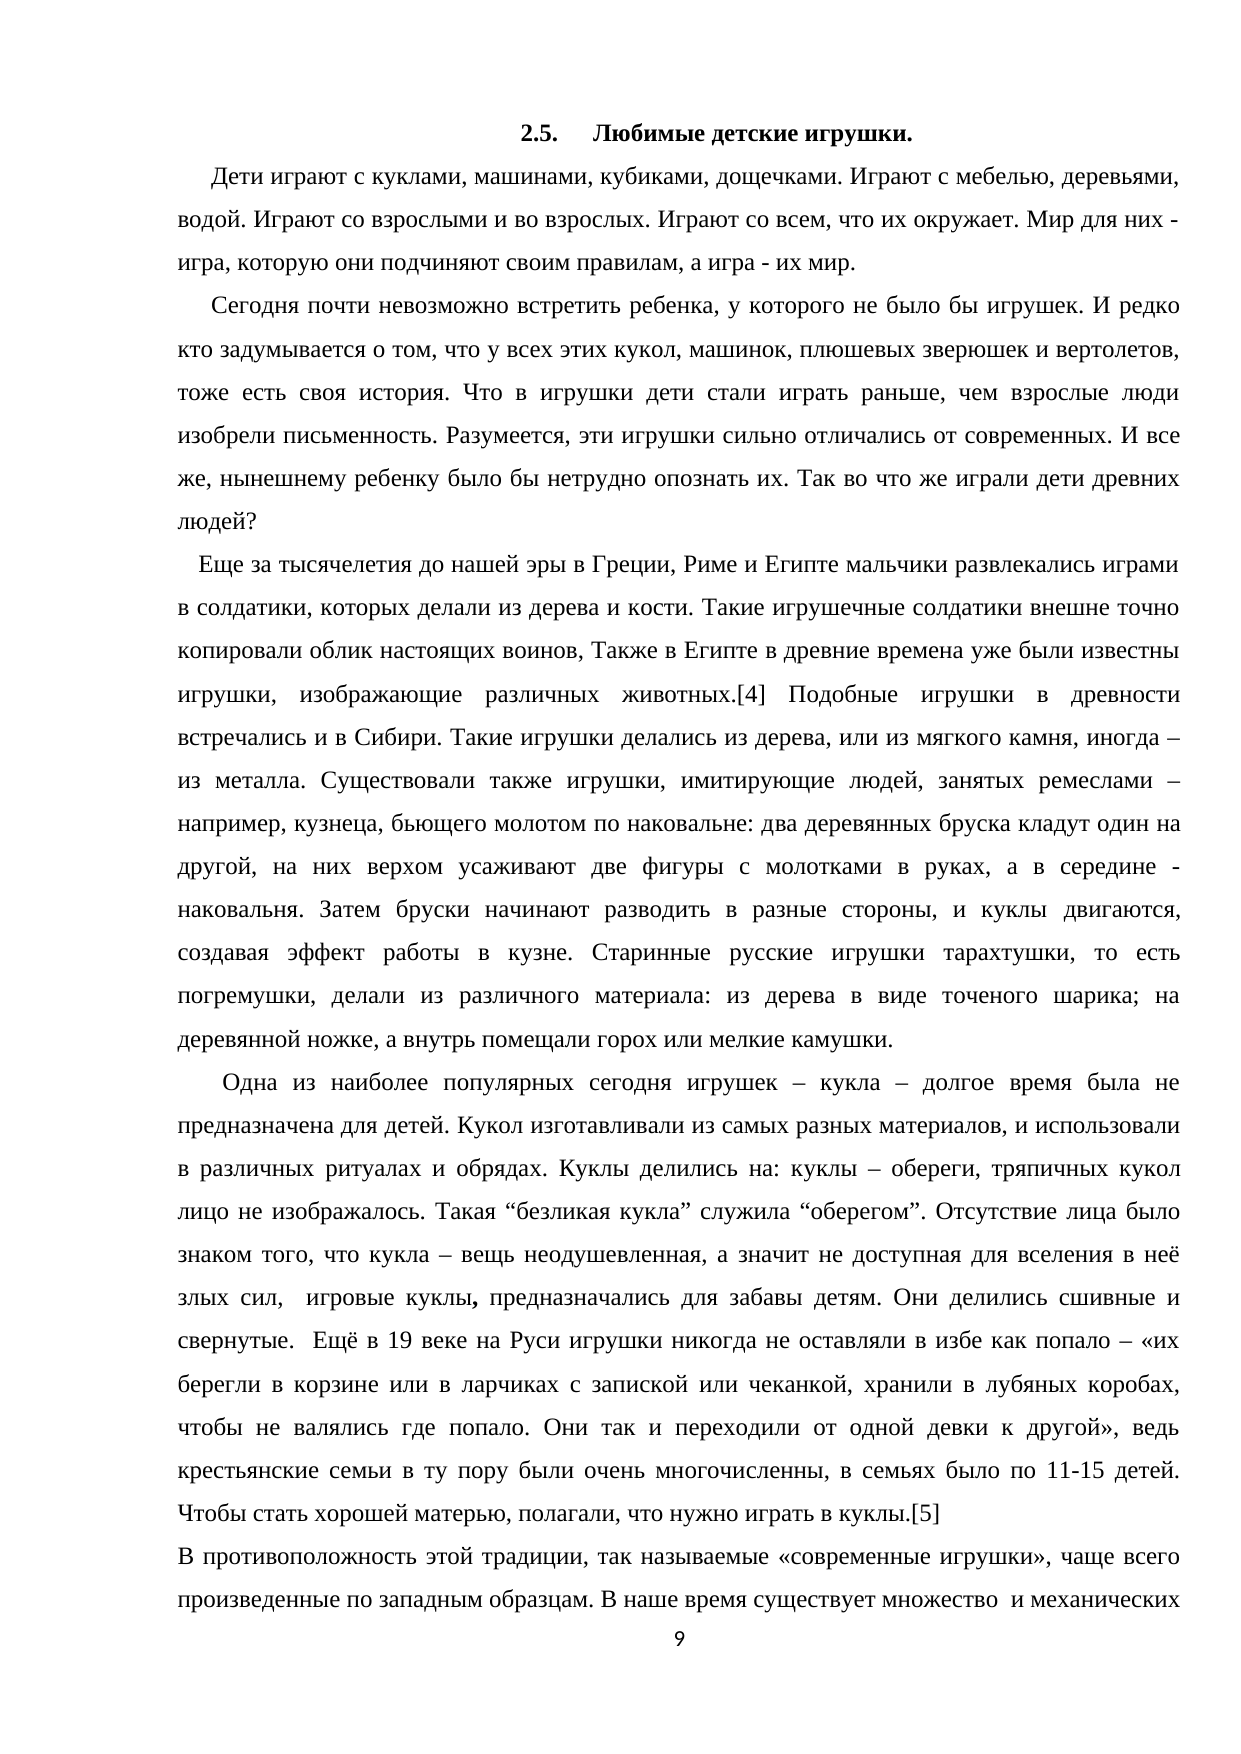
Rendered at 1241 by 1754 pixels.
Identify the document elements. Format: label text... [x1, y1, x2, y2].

text Еще за тысячелетия до нашей эры в Греции, Риме и Египте мальчики развлекались играми в солдатики, которых делали из дерева и кости. Такие игрушечные солдатики внешне точно копировали облик настоящих воинов, Также в Египте в древние времена уже были известны игрушки, изображающие различных животных.[4] Подобные игрушки в древности встречались и в Сибири. Такие игрушки делались из дерева, или из мягкого камня, иногда – из металла. Существовали также игрушки, имитирующие людей, занятых ремеслами – например, кузнеца, бьющего молотом по наковальне: два деревянных бруска кладут один на другой, на них верхом усаживают две фигуры с молотками в руках, а в середине - наковальня. Затем бруски начинают разводить в разные стороны, и куклы двигаются, создавая эффект работы в кузне. Старинные русские игрушки тарахтушки, то есть погремушки, делали из различного материала: из дерева в виде точеного шарика; на деревянной ножке, а внутрь помещали горох или мелкие камушки. [177, 549, 1181, 1052]
text Сегодня почти невозможно встретить ребенка, у которого не было бы игрушек. И редко кто задумывается о том, что у всех этих кукол, машинок, плюшевых зверюшек и вертолетов, тоже есть своя история. Что в игрушки дети стали играть раньше, чем взрослые люди изобрели письменность. Разумеется, эти игрушки сильно отличались от современных. И все же, нынешнему ребенку было бы нетрудно опознать их. Так во что же играли дети древних людей? [177, 291, 1181, 535]
text Дети играют с куклами, машинами, кубиками, дощечками. Играют с мебелью, деревьями, водой. Играют со взрослыми и во взрослых. Играют со всем, что их окружает. Мир для них - игра, которую они подчиняют своим правилам, а игра - их мир. [177, 161, 1181, 276]
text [177, 1541, 1181, 1613]
list Любимые детские игрушки. [252, 118, 1181, 147]
text Одна из наиболее популярных сегодня игрушек – кукла – долгое время была не предназначена для детей. Кукол изготавливали из самых разных материалов, и использовали в различных ритуалах и обрядах. Куклы делились на: куклы – обереги, тряпичных кукол лицо не изображалось. Такая “безликая кукла” служила “оберегом”. Отсутствие лица было знаком того, что кукла – вещь неодушевленная, а значит не доступная для вселения в неё злых сил, игровые куклы, предназначались для забавы детям. Они делились сшивные и свернутые. Ещё в 19 веке на Руси игрушки никогда не оставляли в избе как попало – «их берегли в корзине или в ларчиках с запиской или чеканкой, хранили в лубяных коробах, чтобы не валялись где попало. Они так и переходили от одной девки к другой», ведь крестьянские семьи в ту пору были очень многочисленны, в семьях было по 11-15 детей. Чтобы стать хорошей матерью, полагали, что нужно играть в куклы.[5] [177, 1067, 1181, 1527]
